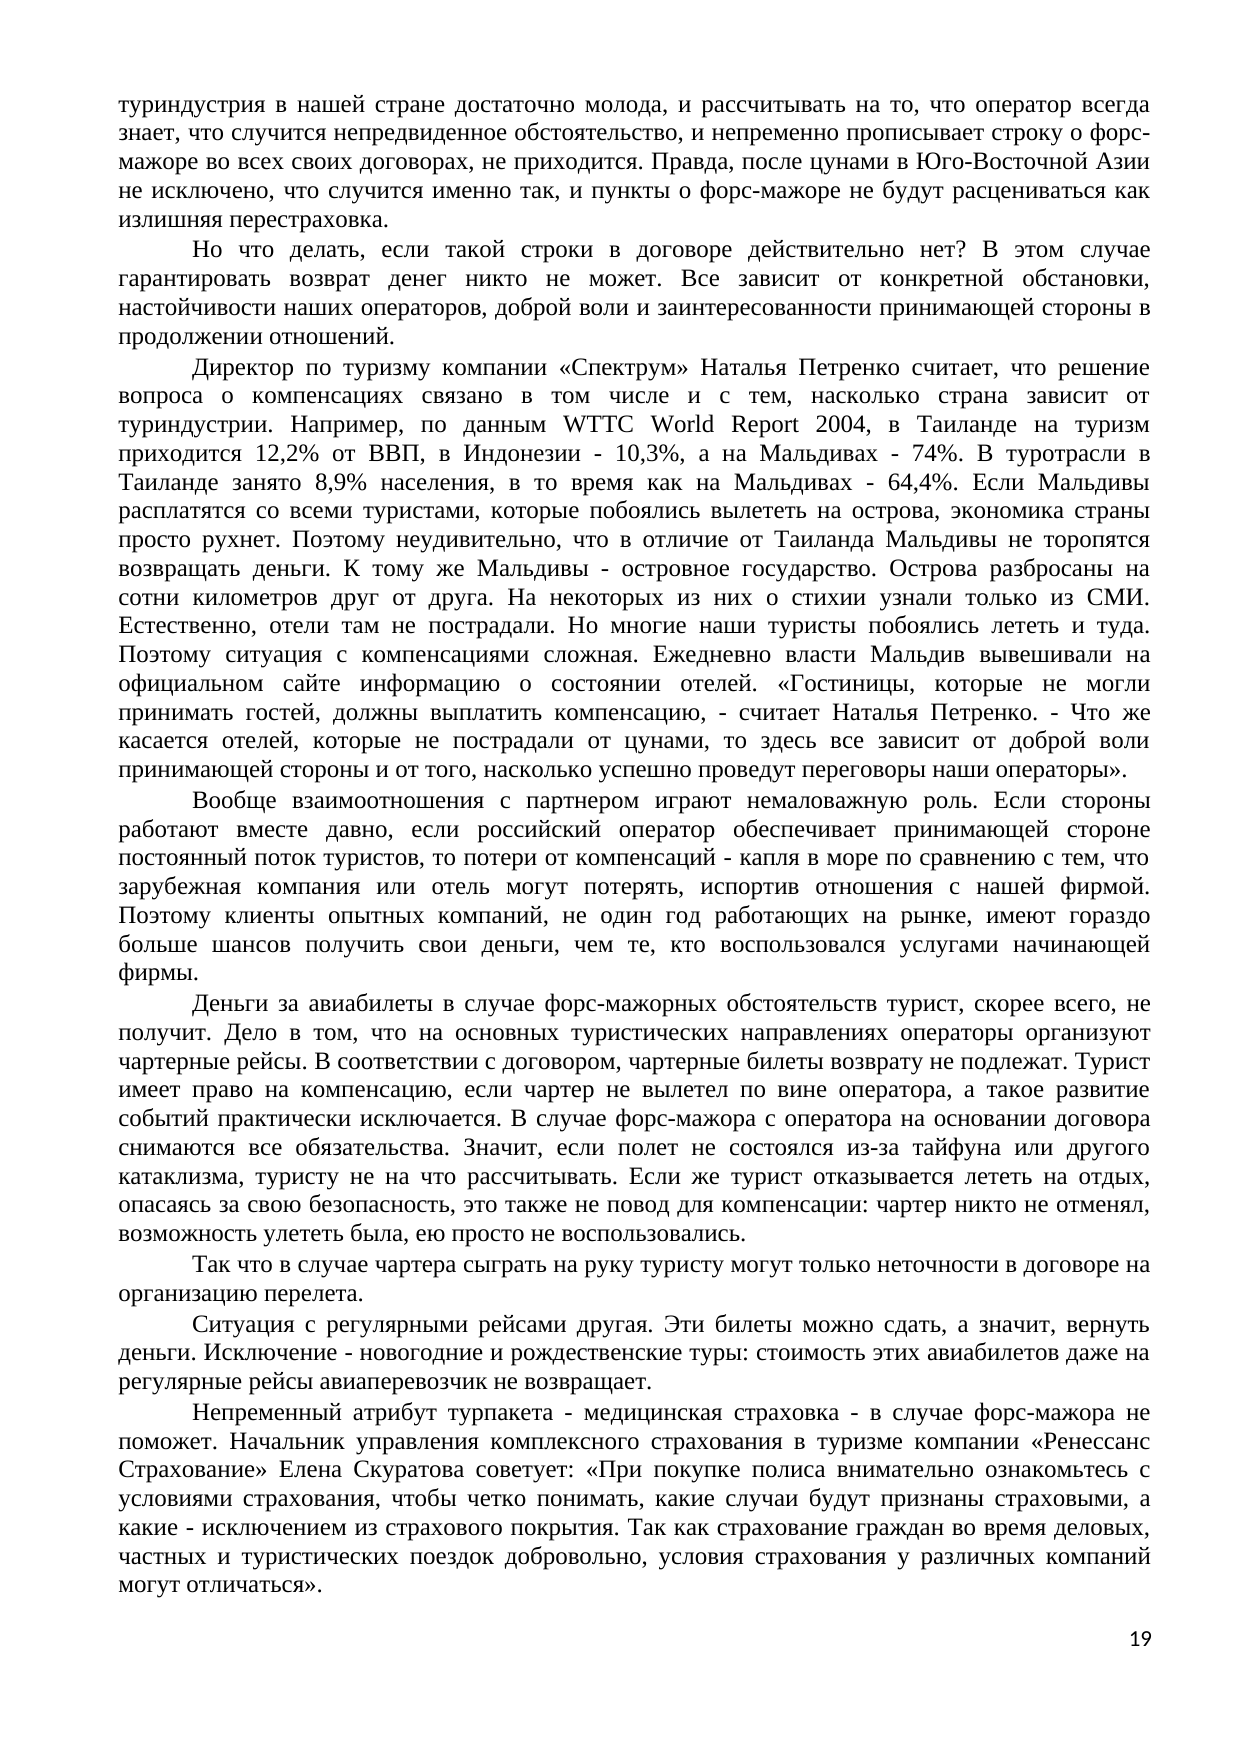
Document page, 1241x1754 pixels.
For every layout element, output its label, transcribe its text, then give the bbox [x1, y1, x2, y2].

text Но что делать, если такой строки в договоре действительно нет? В этом случае гарантировать возврат денег никто не может. Все зависит от конкретной обстановки, настойчивости наших операторов, доброй воли и заинтересованности принимающей стороны в продолжении отношений. [118, 234, 1152, 349]
text Непременный атрибут турпакета - медицинская страховка - в случае форс-мажора не поможет. Начальник управления комплексного страхования в туризме компании «Ренессанс Страхование» Елена Скуратова советует: «При покупке полиса внимательно ознакомьтесь с условиями страхования, чтобы четко понимать, какие случаи будут признаны страховыми, а какие - исключением из страхового покрытия. Так как страхование граждан во время деловых, частных и туристических поездок добровольно, условия страхования у различных компаний могут отличаться». [118, 1397, 1152, 1598]
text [118, 89, 1152, 232]
text Вообще взаимоотношения с партнером играют немаловажную роль. Если стороны работают вместе давно, если российский оператор обеспечивает принимающей стороне постоянный поток туристов, то потери от компенсаций - капля в море по сравнению с тем, что зарубежная компания или отель могут потерять, испортив отношения с нашей фирмой. Поэтому клиенты опытных компаний, не один год работающих на рынке, имеют гораздо больше шансов получить свои деньги, чем те, кто воспользовался услугами начинающей фирмы. [118, 785, 1152, 986]
text Ситуация с регулярными рейсами другая. Эти билеты можно сдать, а значит, вернуть деньги. Исключение - новогодние и рождественские туры: стоимость этих авиабилетов даже на регулярные рейсы авиаперевозчик не возвращает. [118, 1309, 1152, 1395]
text Так что в случае чартера сыграть на руку туристу могут только неточности в договоре на организацию перелета. [118, 1249, 1152, 1307]
text Директор по туризму компании «Спектрум» Наталья Петренко считает, что решение вопроса о компенсациях связано в том числе и с тем, насколько страна зависит от туриндустрии. Например, по данным WTTC World Report 2004, в Таиланде на туризм приходится 12,2% от ВВП, в Индонезии - 10,3%, а на Мальдивах - 74%. В туротрасли в Таиланде занято 8,9% населения, в то время как на Мальдивах - 64,4%. Если Мальдивы расплатятся со всеми туристами, которые побоялись вылететь на острова, экономика страны просто рухнет. Поэтому неудивительно, что в отличие от Таиланда Мальдивы не торопятся возвращать деньги. К тому же Мальдивы - островное государство. Острова разбросаны на сотни километров друг от друга. На некоторых из них о стихии узнали только из СМИ. Естественно, отели там не пострадали. Но многие наши туристы побоялись лететь и туда. Поэтому ситуация с компенсациями сложная. Ежедневно власти Мальдив вывешивали на официальном сайте информацию о состоянии отелей. «Гостиницы, которые не могли принимать гостей, должны выплатить компенсацию, - считает Наталья Петренко. - Что же касается отелей, которые не пострадали от цунами, то здесь все зависит от доброй воли принимающей стороны и от того, насколько успешно проведут переговоры наши операторы». [118, 352, 1152, 783]
text Деньги за авиабилеты в случае форс-мажорных обстоятельств турист, скорее всего, не получит. Дело в том, что на основных туристических направлениях операторы организуют чартерные рейсы. В соответствии с договором, чартерные билеты возврату не подлежат. Турист имеет право на компенсацию, если чартер не вылетел по вине оператора, а такое развитие событий практически исключается. В случае форс-мажора с оператора на основании договора снимаются все обязательства. Значит, если полет не состоялся из-за тайфуна или другого катаклизма, туристу не на что рассчитывать. Если же турист отказывается лететь на отдых, опасаясь за свою безопасность, это также не повод для компенсации: чартер никто не отменял, возможность улететь была, ею просто не воспользовались. [118, 988, 1152, 1247]
